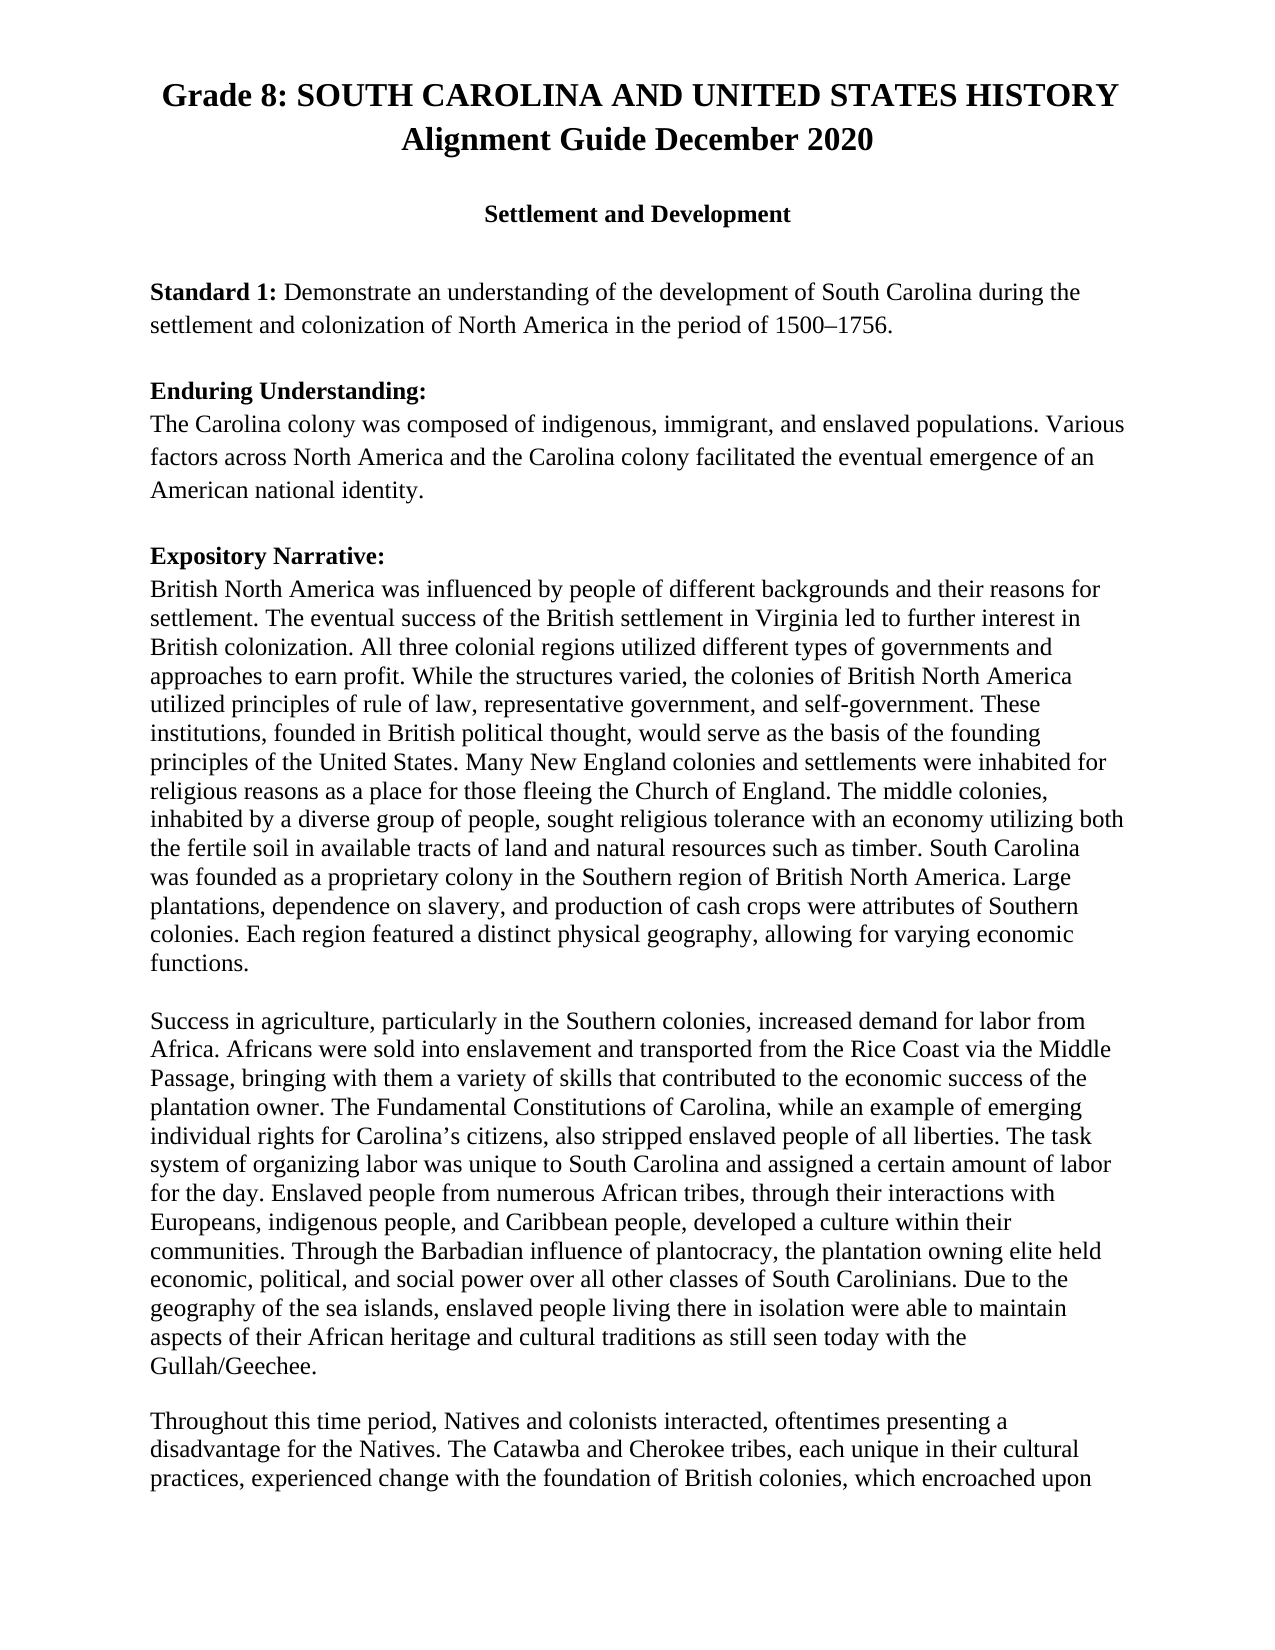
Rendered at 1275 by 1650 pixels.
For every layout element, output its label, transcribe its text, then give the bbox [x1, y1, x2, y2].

text Standard 1: Demonstrate an understanding of the development of South Carolina during the settlement and colonization of North America in the period of 1500–1756. [150, 277, 1125, 339]
text Enduring Understanding: [150, 376, 1125, 405]
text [150, 1406, 1125, 1492]
text Expository Narrative: [150, 541, 1125, 570]
subtitle Settlement and Development [150, 199, 1125, 227]
text The Carolina colony was composed of indigenous, immigrant, and enslaved populations. Various factors across North America and the Carolina colony facilitated the eventual emergence of an American national identity. [150, 409, 1125, 504]
text Success in agriculture, particularly in the Southern colonies, increased demand for labor from Africa. Africans were sold into enslavement and transported from the Rice Coast via the Middle Passage, bringing with them a variety of skills that contributed to the economic success of the plantation owner. The Fundamental Constitutions of Carolina, while an example of emerging individual rights for Carolina’s citizens, also stripped enslaved people of all liberties. The task system of organizing labor was unique to South Carolina and assigned a certain amount of labor for the day. Enslaved people from numerous African tribes, through their interactions with Europeans, indigenous people, and Caribbean people, developed a culture within their communities. Through the Barbadian influence of plantocracy, the plantation owning elite held economic, political, and social power over all other classes of South Carolinians. Due to the geography of the sea islands, enslaved people living there in isolation were able to maintain aspects of their African heritage and cultural traditions as still seen today with the Gullah/Geechee. [150, 1006, 1125, 1379]
text British North America was influenced by people of different backgrounds and their reasons for settlement. The eventual success of the British settlement in Virginia led to further interest in British colonization. All three colonial regions utilized different types of governments and approaches to earn profit. While the structures varied, the colonies of British North America utilized principles of rule of law, representative government, and self-government. These institutions, founded in British political thought, would serve as the basis of the founding principles of the United States. Many New England colonies and settlements were inhabited for religious reasons as a place for those fleeing the Church of England. The middle colonies, inhabited by a diverse group of people, sought religious tolerance with an economy utilizing both the fertile soil in available tracts of land and natural resources such as timber. South Carolina was founded as a proprietary colony in the Southern region of British North America. Large plantations, dependence on slavery, and production of cash crops were attributes of Southern colonies. Each region featured a distinct physical geography, allowing for varying economic functions. [150, 574, 1125, 977]
